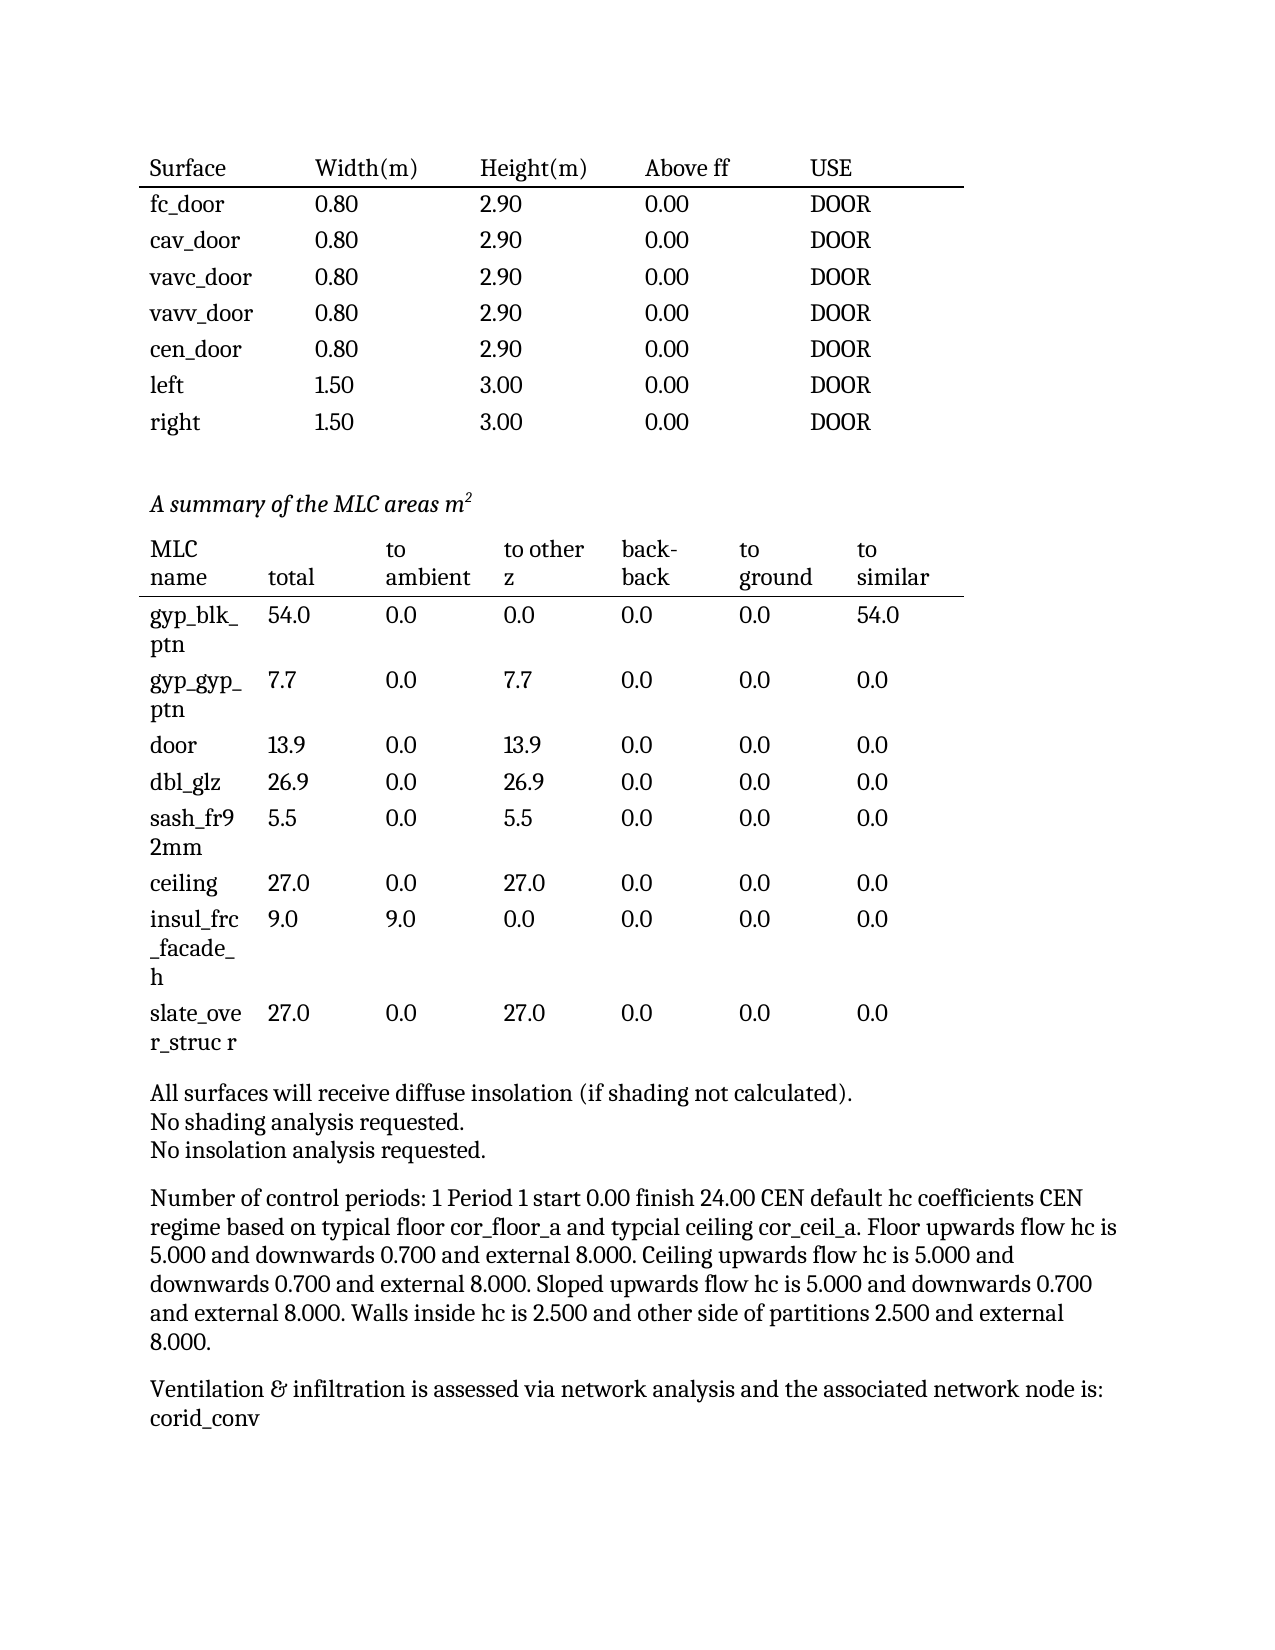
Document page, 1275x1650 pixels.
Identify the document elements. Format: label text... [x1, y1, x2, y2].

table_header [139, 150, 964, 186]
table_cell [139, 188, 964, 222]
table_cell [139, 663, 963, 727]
text Ventilation & infiltration is assessed via network analysis and the associated network node is: corid_conv [150, 1375, 1125, 1432]
text All surfaces will receive diffuse insolation (if shading not calculated). No shading analysis requested. No insolation analysis requested. [150, 1079, 1125, 1165]
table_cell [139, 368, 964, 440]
text Number of control periods: 1 Period 1 start 0.00 finish 24.00 CEN default hc coefficients CEN regime based on typical floor cor_floor_a and typcial ceiling cor_ceil_a. Floor upwards flow hc is 5.000 and downwards 0.700 and external 8.000. Ceiling upwards flow hc is 5.000 and downwards 0.700 and external 8.000. Sloped upwards flow hc is 5.000 and downwards 0.700 and external 8.000. Walls inside hc is 2.500 and other side of partitions 2.500 and external 8.000. [150, 1184, 1125, 1356]
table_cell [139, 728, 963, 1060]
text A summary of the MLC areas m2 [150, 489, 1125, 518]
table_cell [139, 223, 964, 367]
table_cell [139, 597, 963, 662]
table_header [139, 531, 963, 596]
